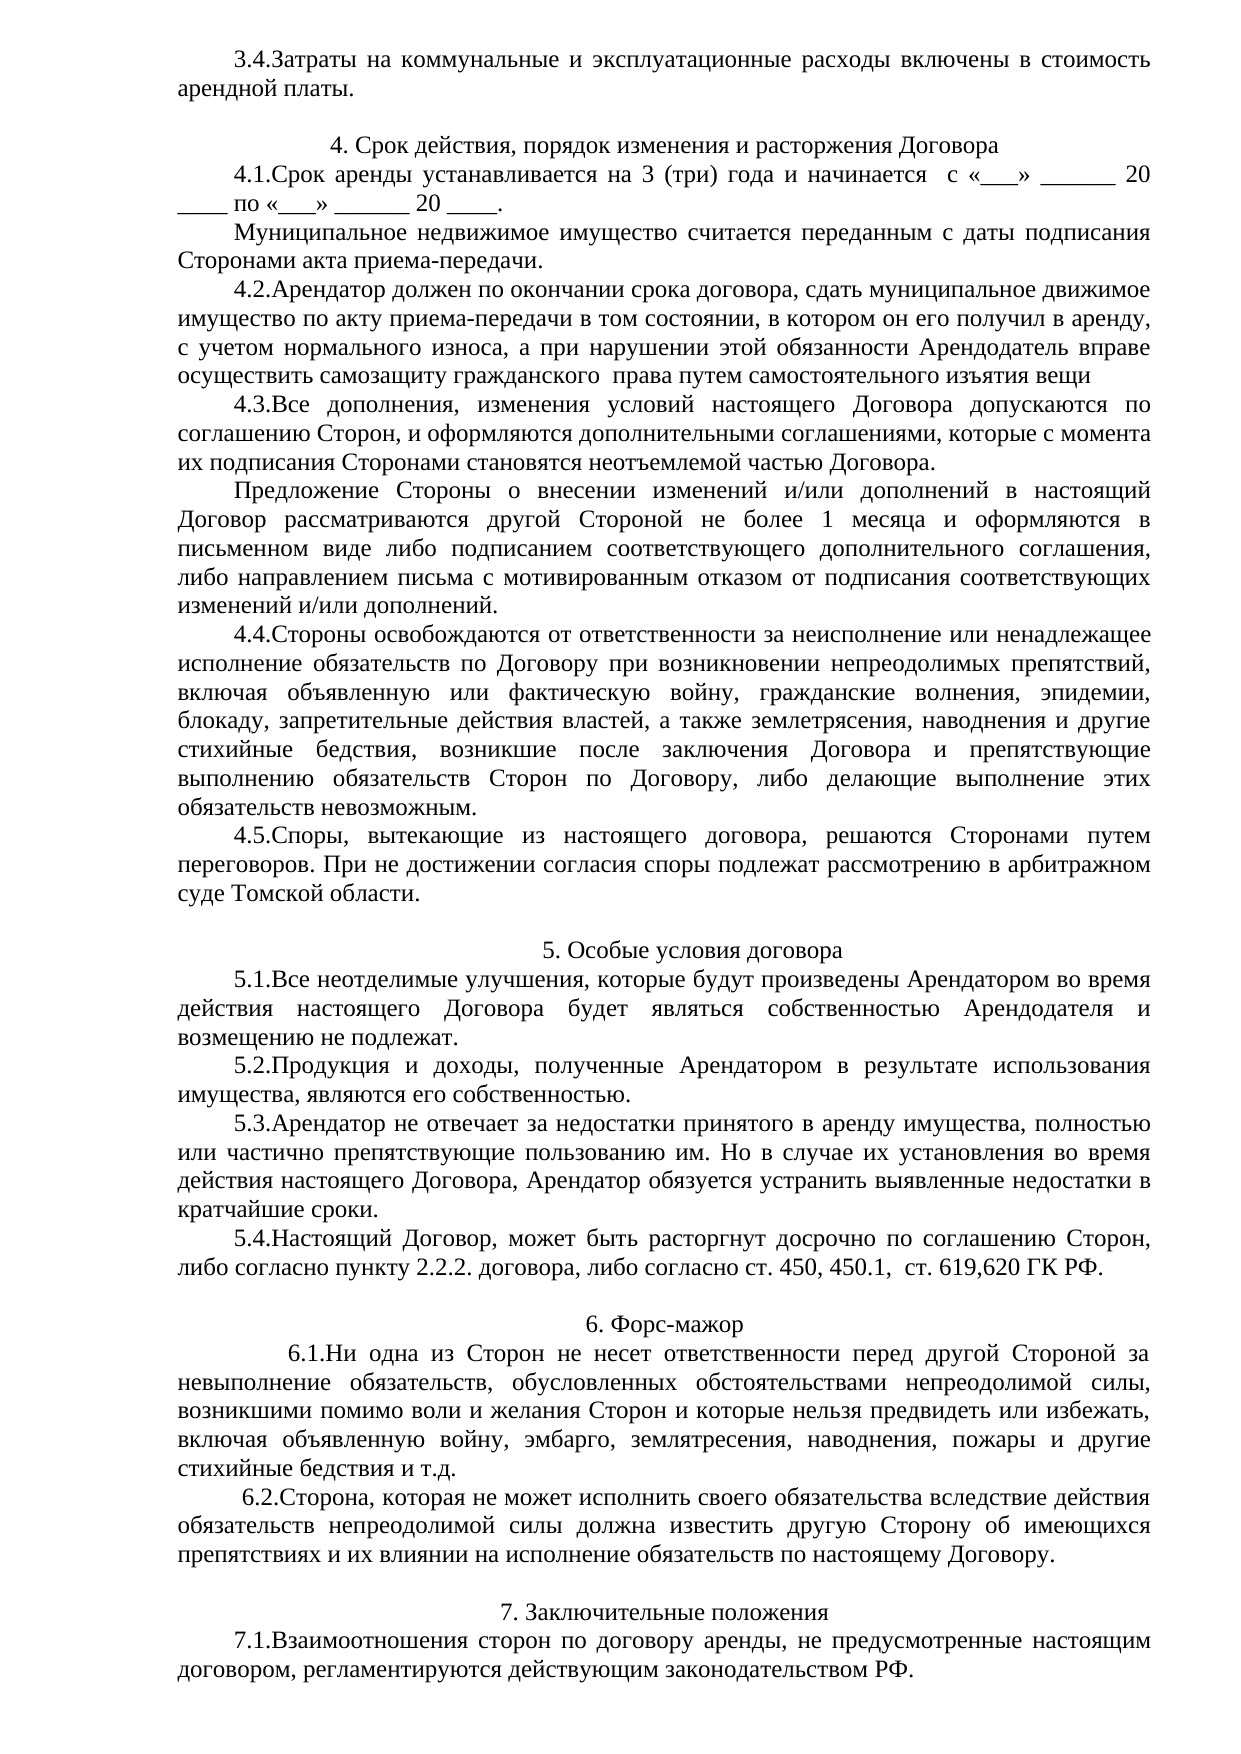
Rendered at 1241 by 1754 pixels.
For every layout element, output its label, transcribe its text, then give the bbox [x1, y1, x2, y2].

text 4. Срок действия, порядок изменения и расторжения Договора [177, 131, 1152, 159]
text 6.1.Ни одна из Сторон не несет ответственности перед другой Стороной за невыполнение обязательств, обусловленных обстоятельствами непреодолимой силы, возникшими помимо воли и желания Сторон и которые нельзя предвидеть или избежать, включая объявленную войну, эмбарго, землятресения, наводнения, пожары и другие стихийные бедствия и т.д. [177, 1338, 1152, 1482]
text 4.5.Споры, вытекающие из настоящего договора, решаются Сторонами путем переговоров. При не достижении согласия споры подлежат рассмотрению в арбитражном суде Томской области. [177, 821, 1152, 907]
text 5.2.Продукция и доходы, полученные Арендатором в результате использования имущества, являются его собственностью. [177, 1051, 1152, 1108]
text 5.3.Арендатор не отвечает за недостатки принятого в аренду имущества, полностью или частично препятствующие пользованию им. Но в случае их установления во время действия настоящего Договора, Арендатор обязуется устранить выявленные недостатки в кратчайшие сроки. [177, 1108, 1152, 1223]
text 5.1.Все неотделимые улучшения, которые будут произведены Арендатором во время действия настоящего Договора будет являться собственностью Арендодателя и возмещению не подлежат. [177, 964, 1152, 1051]
text 4.1.Срок аренды устанавливается на 3 (три) года и начинается с «___» ______ 20 ____ по «___» ______ 20 ____. [177, 159, 1152, 217]
text 5.4.Настоящий Договор, может быть расторгнут досрочно по соглашению Сторон, либо согласно пункту 2.2.2. договора, либо согласно ст. 450, 450.1, ст. 619,620 ГК РФ. [177, 1223, 1152, 1281]
text 7. Заключительные положения [177, 1597, 1152, 1626]
text 6. Форс-мажор [177, 1309, 1152, 1338]
text 3.4.Затраты на коммунальные и эксплуатационные расходы включены в стоимость арендной платы. [177, 44, 1152, 102]
text Предложение Стороны о внесении изменений и/или дополнений в настоящий Договор рассматриваются другой Стороной не более 1 месяца и оформляются в письменном виде либо подписанием соответствующего дополнительного соглашения, либо направлением письма с мотивированным отказом от подписания соответствующих изменений и/или дополнений. [177, 476, 1152, 619]
text Муниципальное недвижимое имущество считается переданным с даты подписания Сторонами акта приема-передачи. [177, 217, 1152, 274]
text 7.1.Взаимоотношения сторон по договору аренды, не предусмотренные настоящим договором, регламентируются действующим законодательством РФ. [177, 1626, 1152, 1683]
text 6.2.Сторона, которая не может исполнить своего обязательства вследствие действия обязательств непреодолимой силы должна известить другую Сторону об имеющихся препятствиях и их влиянии на исполнение обязательств по настоящему Договору. [177, 1482, 1152, 1568]
text 4.4.Стороны освобождаются от ответственности за неисполнение или ненадлежащее исполнение обязательств по Договору при возникновении непреодолимых препятствий, включая объявленную или фактическую войну, гражданские волнения, эпидемии, блокаду, запретительные действия властей, а также землетрясения, наводнения и другие стихийные бедствия, возникшие после заключения Договора и препятствующие выполнению обязательств Сторон по Договору, либо делающие выполнение этих обязательств невозможным. [177, 619, 1152, 821]
text 4.3.Все дополнения, изменения условий настоящего Договора допускаются по соглашению Сторон, и оформляются дополнительными соглашениями, которые с момента их подписания Сторонами становятся неотъемлемой частью Договора. [177, 389, 1152, 476]
text 4.2.Арендатор должен по окончании срока договора, сдать муниципальное движимое имущество по акту приема-передачи в том состоянии, в котором он его получил в аренду, с учетом нормального износа, а при нарушении этой обязанности Арендодатель вправе осуществить самозащиту гражданского права путем самостоятельного изъятия вещи [177, 274, 1152, 389]
text 5. Особые условия договора [177, 936, 1152, 964]
